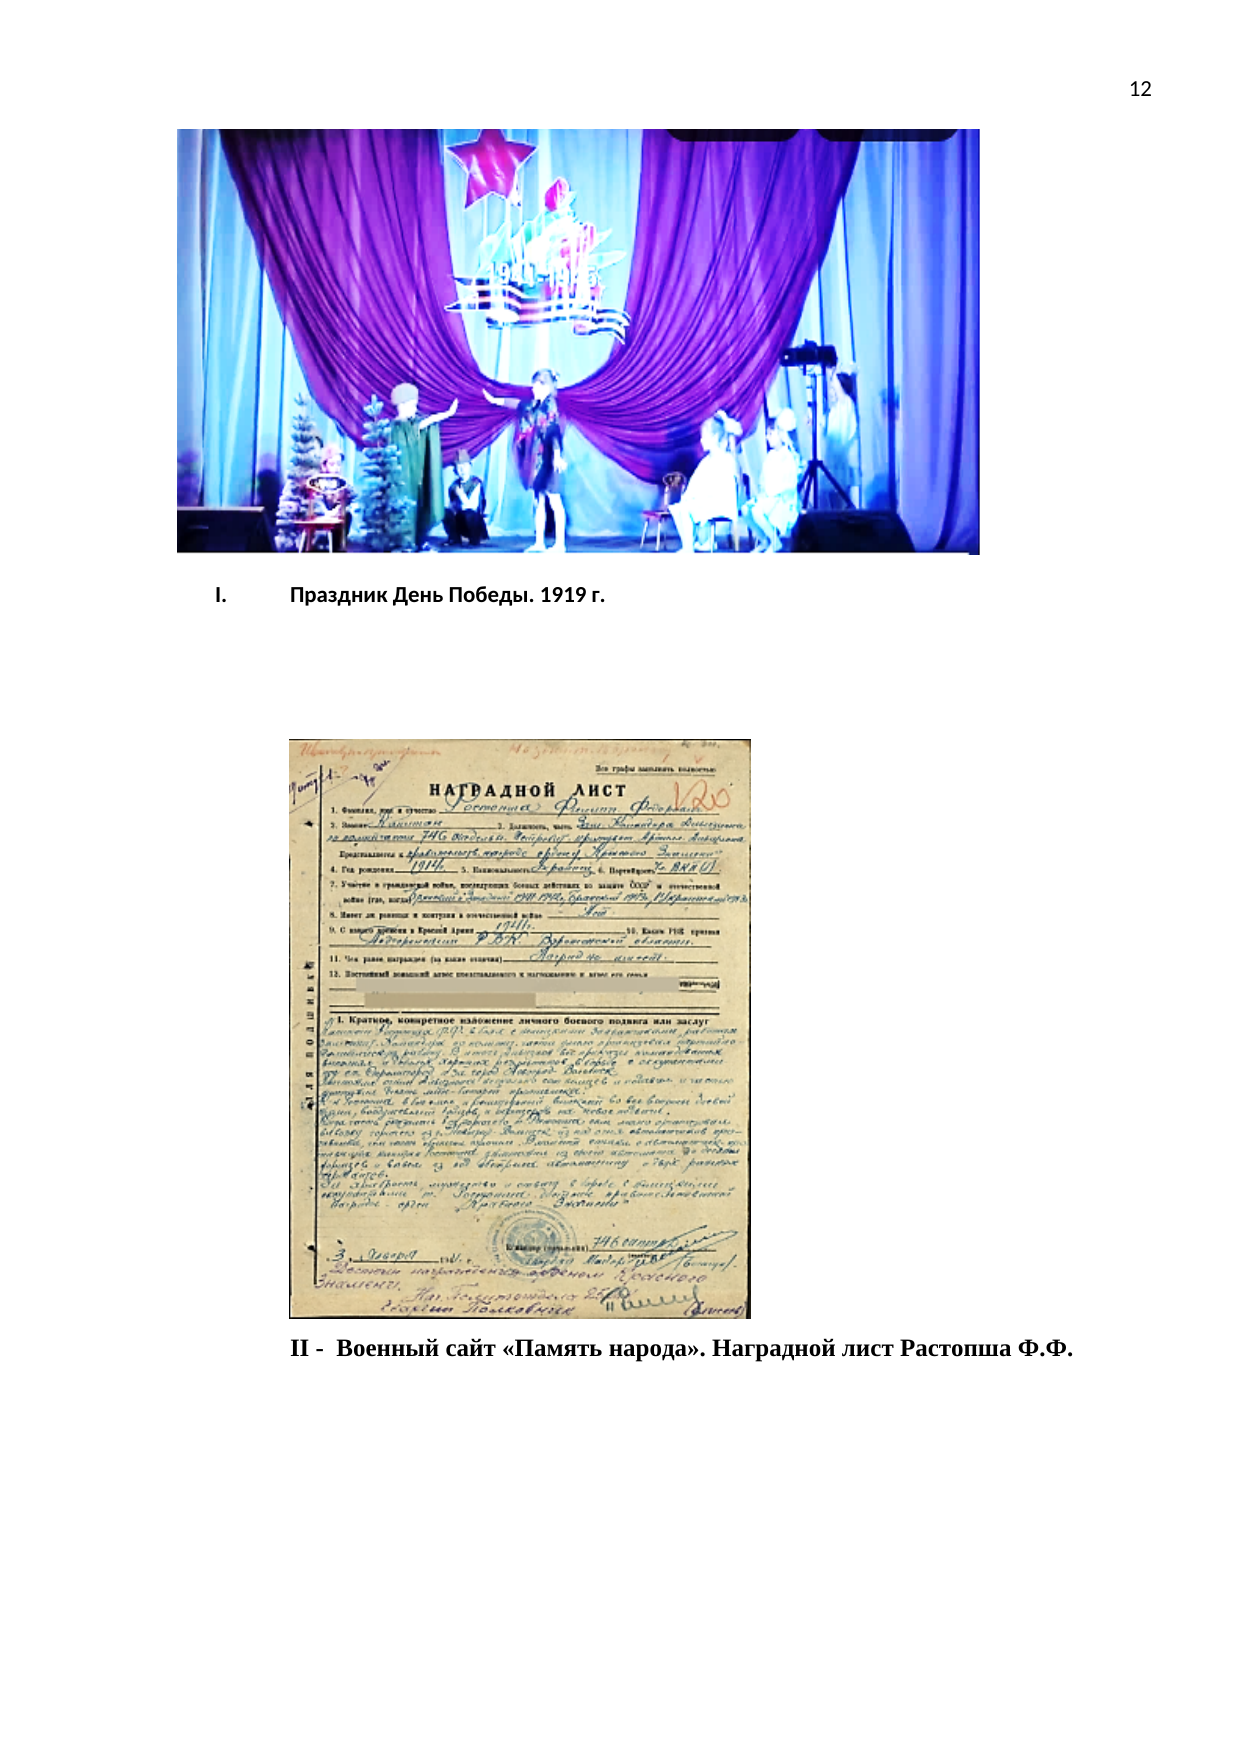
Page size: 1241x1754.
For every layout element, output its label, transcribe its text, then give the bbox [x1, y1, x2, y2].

list Праздник День Победы. 1919 г. [215, 580, 1152, 608]
picture [177, 129, 983, 555]
list II - Военный сайт «Память народа». Наградной лист Растопша Ф.Ф. [290, 1333, 1152, 1362]
picture [289, 739, 751, 1319]
